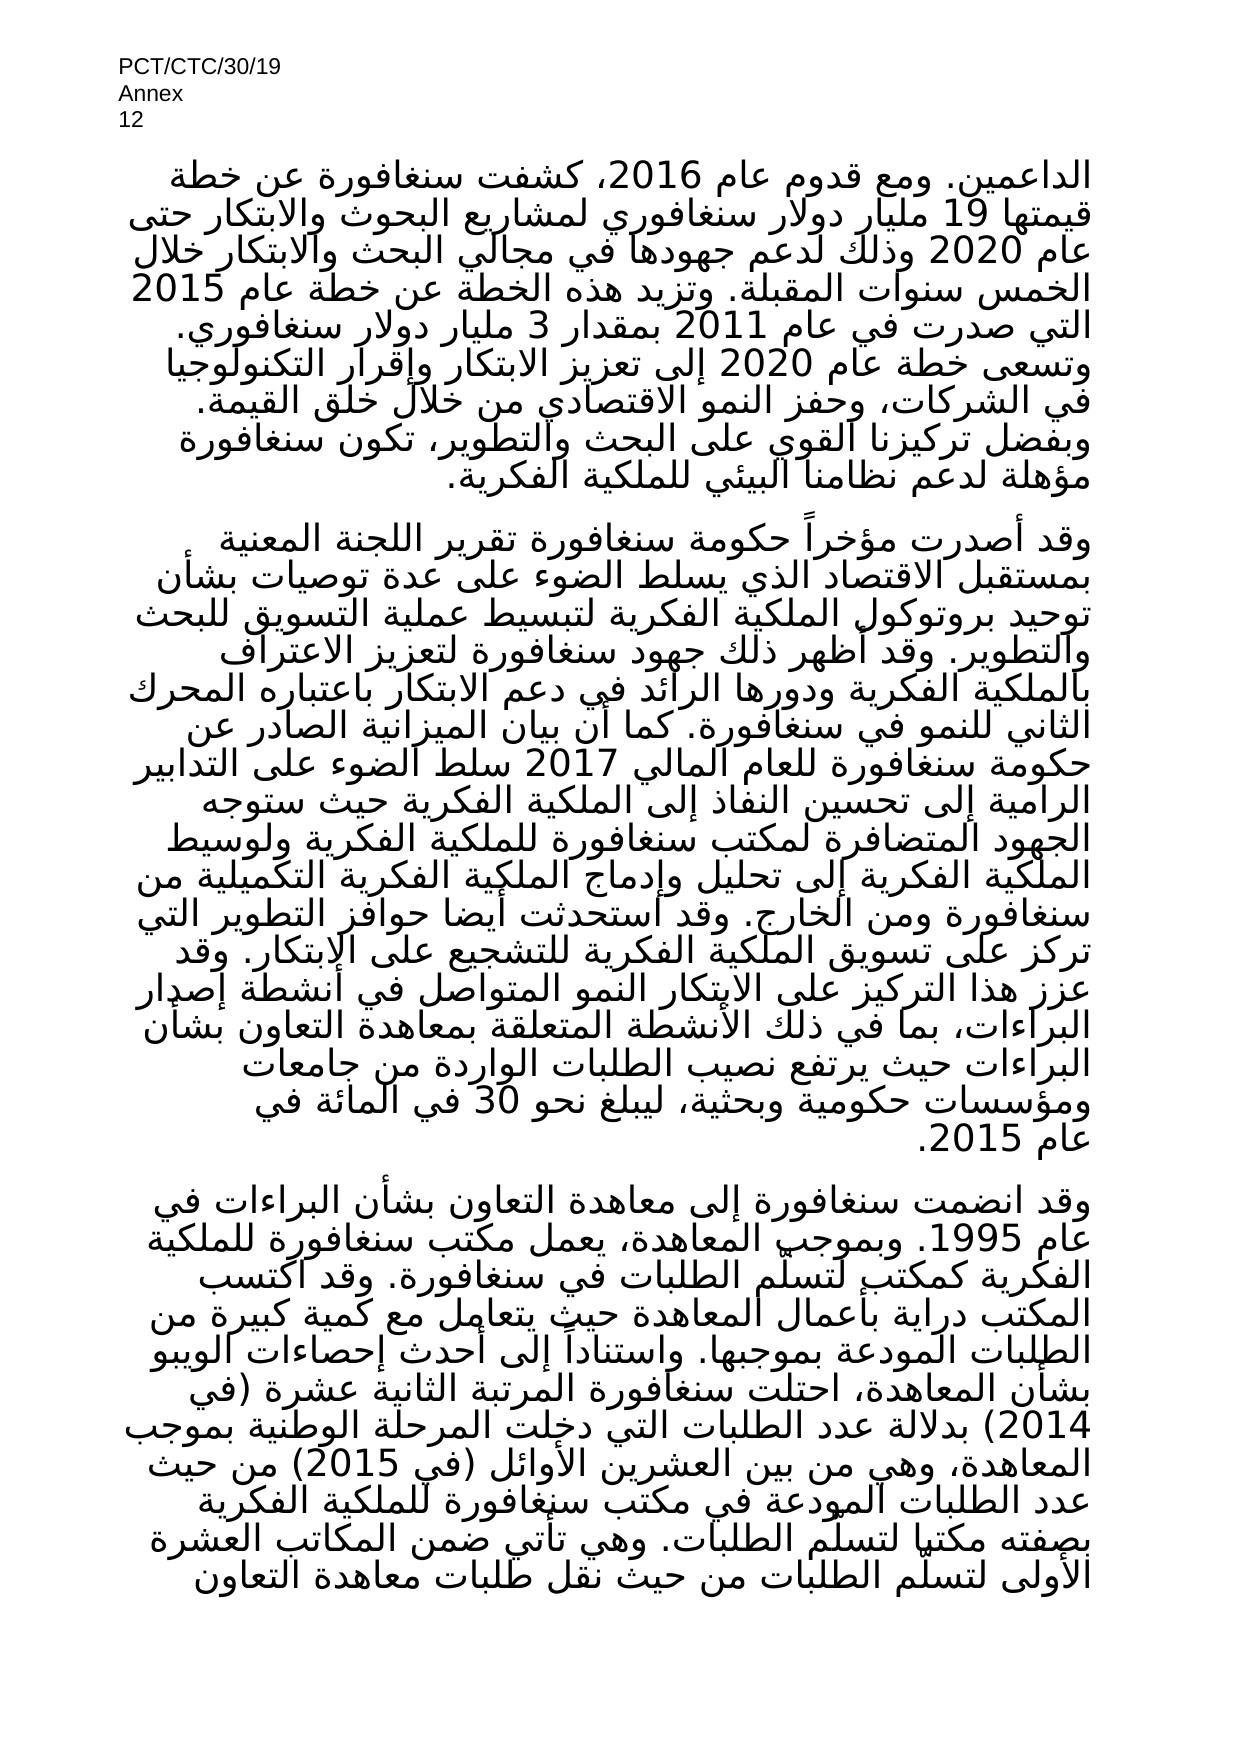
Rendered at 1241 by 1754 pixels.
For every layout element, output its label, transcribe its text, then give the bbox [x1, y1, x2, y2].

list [118, 158, 1092, 496]
list وقد أصدرت مؤخراً حكومة سنغافورة تقرير اللجنة المعنية بمستقبل الاقتصاد الذي يسلط الضوء على عدة توصيات بشأن توحيد بروتوكول الملكية الفكرية لتبسيط عملية التسويق للبحث والتطوير. وقد أظهر ذلك جهود سنغافورة لتعزيز الاعتراف بالملكية الفكرية ودورها الرائد في دعم الابتكار باعتباره المحرك الثاني للنمو في سنغافورة. كما أن بيان الميزانية الصادر عن حكومة سنغافورة للعام المالي 2017 سلط الضوء على التدابير الرامية إلى تحسين النفاذ إلى الملكية الفكرية حيث ستوجه الجهود المتضافرة لمكتب سنغافورة للملكية الفكرية ولوسيط الملكية الفكرية إلى تحليل وإدماج الملكية الفكرية التكميلية من سنغافورة ومن الخارج. وقد استحدثت أيضا حوافز التطوير التي تركز على تسويق الملكية الفكرية للتشجيع على الابتكار. وقد عزز هذا التركيز على الابتكار النمو المتواصل في أنشطة إصدار البراءات، بما في ذلك الأنشطة المتعلقة بمعاهدة التعاون بشأن البراءات حيث يرتفع نصيب الطلبات الواردة من جامعات ومؤسسات حكومية وبحثية، ليبلغ نحو 30 في المائة في عام 2015. [118, 521, 1092, 1158]
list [118, 1183, 1092, 1596]
